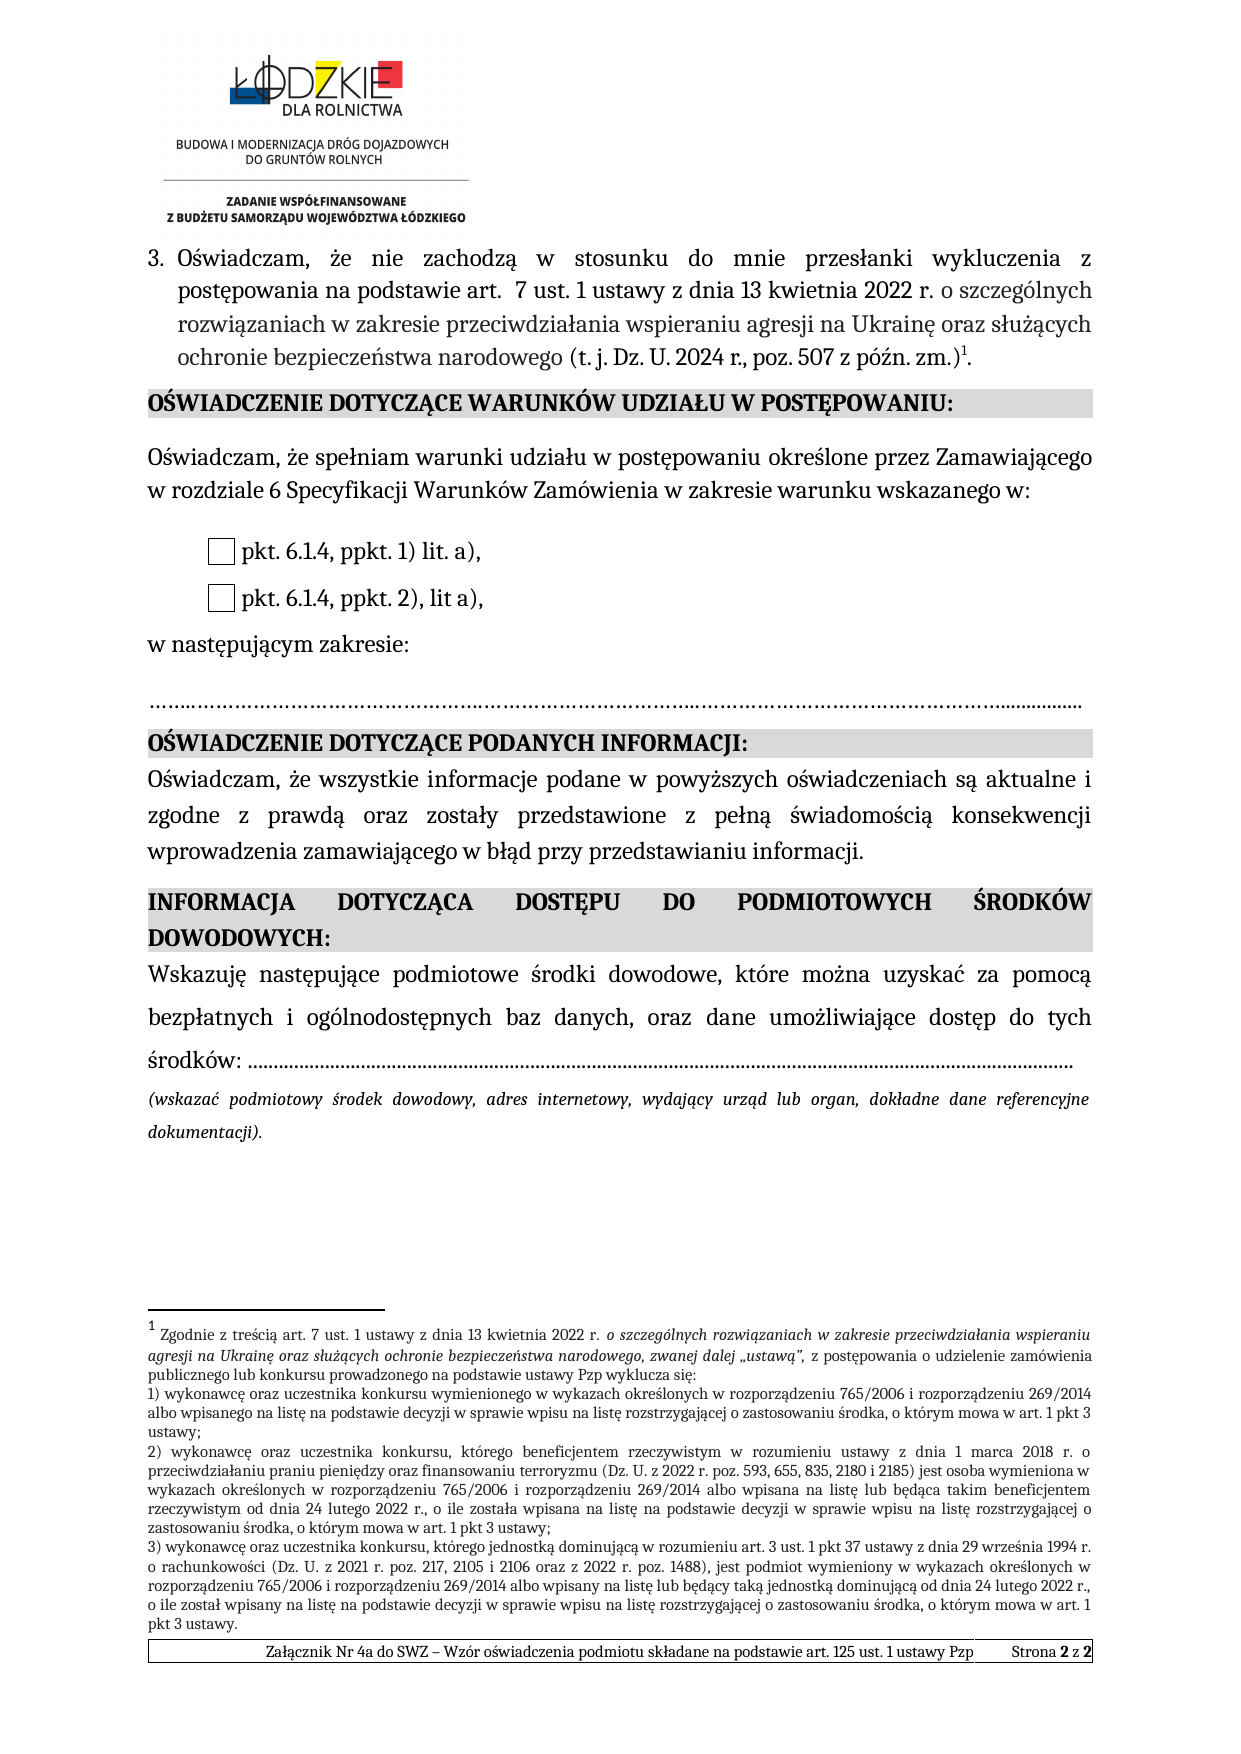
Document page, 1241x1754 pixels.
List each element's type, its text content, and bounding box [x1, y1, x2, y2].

text OŚWIADCZENIE DOTYCZĄCE WARUNKÓW UDZIAŁU W POSTĘPOWANIU: [148, 389, 1093, 418]
list pkt. 6.1.4, ppkt. 1) lit. a), [162, 537, 1093, 565]
picture [147, 32, 476, 244]
text Oświadczam, że spełniam warunki udziału w postępowaniu określone przez Zamawiającego w rozdziale 6 Specyfikacji Warunków Zamówienia w zakresie warunku wskazanego w: [148, 443, 1093, 505]
text (wskazać podmiotowy środek dowodowy, adres internetowy, wydający urząd lub organ, dokładne dane referencyjne dokumentacji). [148, 1089, 1093, 1143]
list pkt. 6.1.4, ppkt. 2), lit a), [162, 583, 1093, 612]
text INFORMACJA DOTYCZĄCA DOSTĘPU DO PODMIOTOWYCH ŚRODKÓW DOWODOWYCH: [148, 888, 1093, 952]
text OŚWIADCZENIE DOTYCZĄCE PODANYCH INFORMACJI: [148, 729, 1093, 758]
list Oświadczam, że nie zachodzą w stosunku do mnie przesłanki wykluczenia z postępowania na podstawie art. 7 ust. 1 ustawy z dnia 13 kwietnia 2022 r. o szczególnych rozwiązaniach w zakresie przeciwdziałania wspieraniu agresji na Ukrainę oraz służących ochronie bezpieczeństwa narodowego (t. j. Dz. U. 2024 r., poz. 507 z późn. zm.). [148, 243, 1093, 371]
text w następującym zakresie: [148, 630, 1093, 659]
text ……..……………………………………….……………………………..…………………………………………................ [148, 686, 1093, 714]
text Wskazuję następujące podmiotowe środki dowodowe, które można uzyskać za pomocą bezpłatnych i ogólnodostępnych baz danych, oraz dane umożliwiające dostęp do tych środków: ................................................................................................................................................................. [148, 959, 1093, 1074]
text Oświadczam, że wszystkie informacje podane w powyższych oświadczeniach są aktualne i zgodne z prawdą oraz zostały przedstawione z pełną świadomością konsekwencji wprowadzenia zamawiającego w błąd przy przedstawianiu informacji. [148, 765, 1093, 866]
